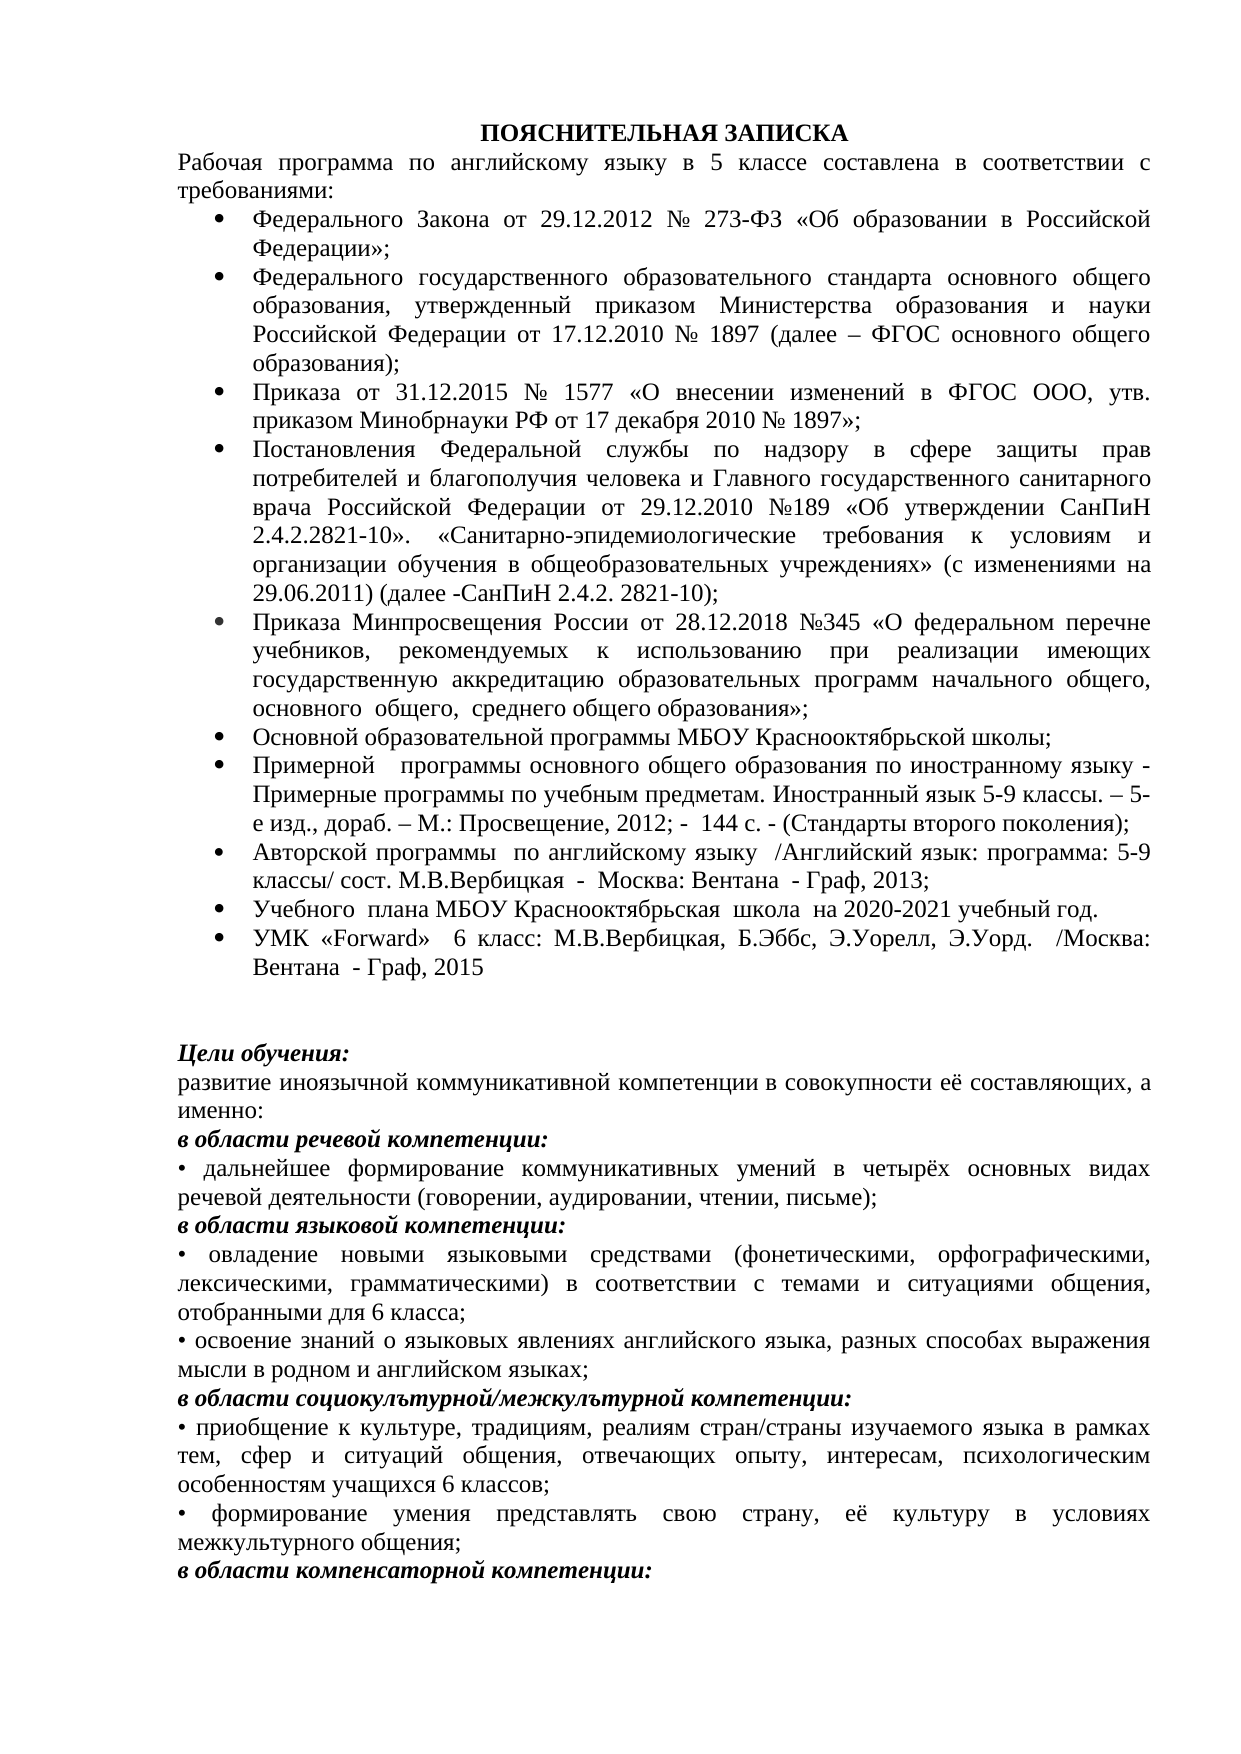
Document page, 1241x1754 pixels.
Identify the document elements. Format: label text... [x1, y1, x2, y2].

list Постановления Федеральной службы по надзору в сфере защиты прав потребителей и благополучия человека и Главного государственного санитарного врача Российской Федерации от 29.12.2010 №189 «Об утверждении СанПиН 2.4.2.2821-10». «Санитарно-эпидемиологические требования к условиям и организации обучения в общеобразовательных учреждениях» (с изменениями на 29.06.2011) (далее -СанПиН 2.4.2. 2821-10); [215, 434, 1152, 607]
text в области языковой компетенции: [177, 1211, 1152, 1239]
text ПОЯСНИТЕЛЬНАЯ ЗАПИСКА [177, 118, 1152, 147]
list Приказа Минпросвещения России от 28.12.2018 №345 «О федеральном перечне учебников, рекомендуемых к использованию при реализации имеющих государственную аккредитацию образовательных программ начального общего, основного общего, среднего общего образования»; [215, 607, 1152, 722]
text Цели обучения: [177, 1038, 1152, 1067]
text в области социокулътурной/межкулътурной компетенции: [177, 1383, 1152, 1412]
list Федерального Закона от 29.12.2012 № 273-ФЗ «Об образовании в Российской Федерации»; [215, 204, 1152, 262]
text • приобщение к культуре, традициям, реалиям стран/страны изучаемого языка в рамках тем, сфер и ситуаций общения, отвечающих опыту, интересам, психологическим особенностям учащихся 6 классов; [177, 1412, 1152, 1498]
list Федерального государственного образовательного стандарта основного общего образования, утвержденный приказом Министерства образования и науки Российской Федерации от 17.12.2010 № 1897 (далее – ФГОС основного общего образования); [215, 262, 1152, 377]
list Приказа от 31.12.2015 № 1577 «О внесении изменений в ФГОС OОО, утв. приказом Минобрнауки РФ от 17 декабря 2010 № 1897»; [215, 377, 1152, 434]
text в области компенсаторной компетенции: [177, 1556, 1152, 1584]
text Рабочая программа по английскому языку в 5 классе составлена в соответствии с требованиями: [177, 147, 1152, 204]
list Основной образовательной программы МБОУ Краснооктябрьской школы; [215, 722, 1152, 751]
list Учебного плана МБОУ Краснооктябрьская школа на 2020-2021 учебный год. [215, 894, 1152, 923]
text • формирование умения представлять свою страну, её культуру в условиях межкультурного общения; [177, 1498, 1152, 1556]
list УМК «Forward» 6 класс: М.В.Вербицкая, Б.Эббс, Э.Уорелл, Э.Уорд. /Москва: Вентана - Граф, 2015 [215, 923, 1152, 981]
text • освоение знаний о языковых явлениях английского языка, разных способах выражения мысли в родном и английском языках; [177, 1326, 1152, 1383]
text • овладение новыми языковыми средствами (фонетическими, орфографическими, лексическими, грамматическими) в соответствии с темами и ситуациями общения, отобранными для 6 класса; [177, 1239, 1152, 1326]
list Авторской программы по английскому языку /Английский язык: программа: 5-9 классы/ сост. М.В.Вербицкая - Москва: Вентана - Граф, 2013; [215, 837, 1152, 894]
text развитие иноязычной коммуникативной компетенции в совокупности её составляющих, а именно: [177, 1067, 1152, 1124]
text в области речевой компетенции: [177, 1124, 1152, 1153]
text • дальнейшее формирование коммуникативных умений в четырёх основных видах речевой деятельности (говорении, аудировании, чтении, письме); [177, 1153, 1152, 1211]
list Примерной программы основного общего образования по иностранному языку - Примерные программы по учебным предметам. Иностранный язык 5-9 классы. – 5-е изд., дораб. – М.: Просвещение, 2012; - 144 с. - (Стандарты второго поколения); [215, 751, 1152, 837]
